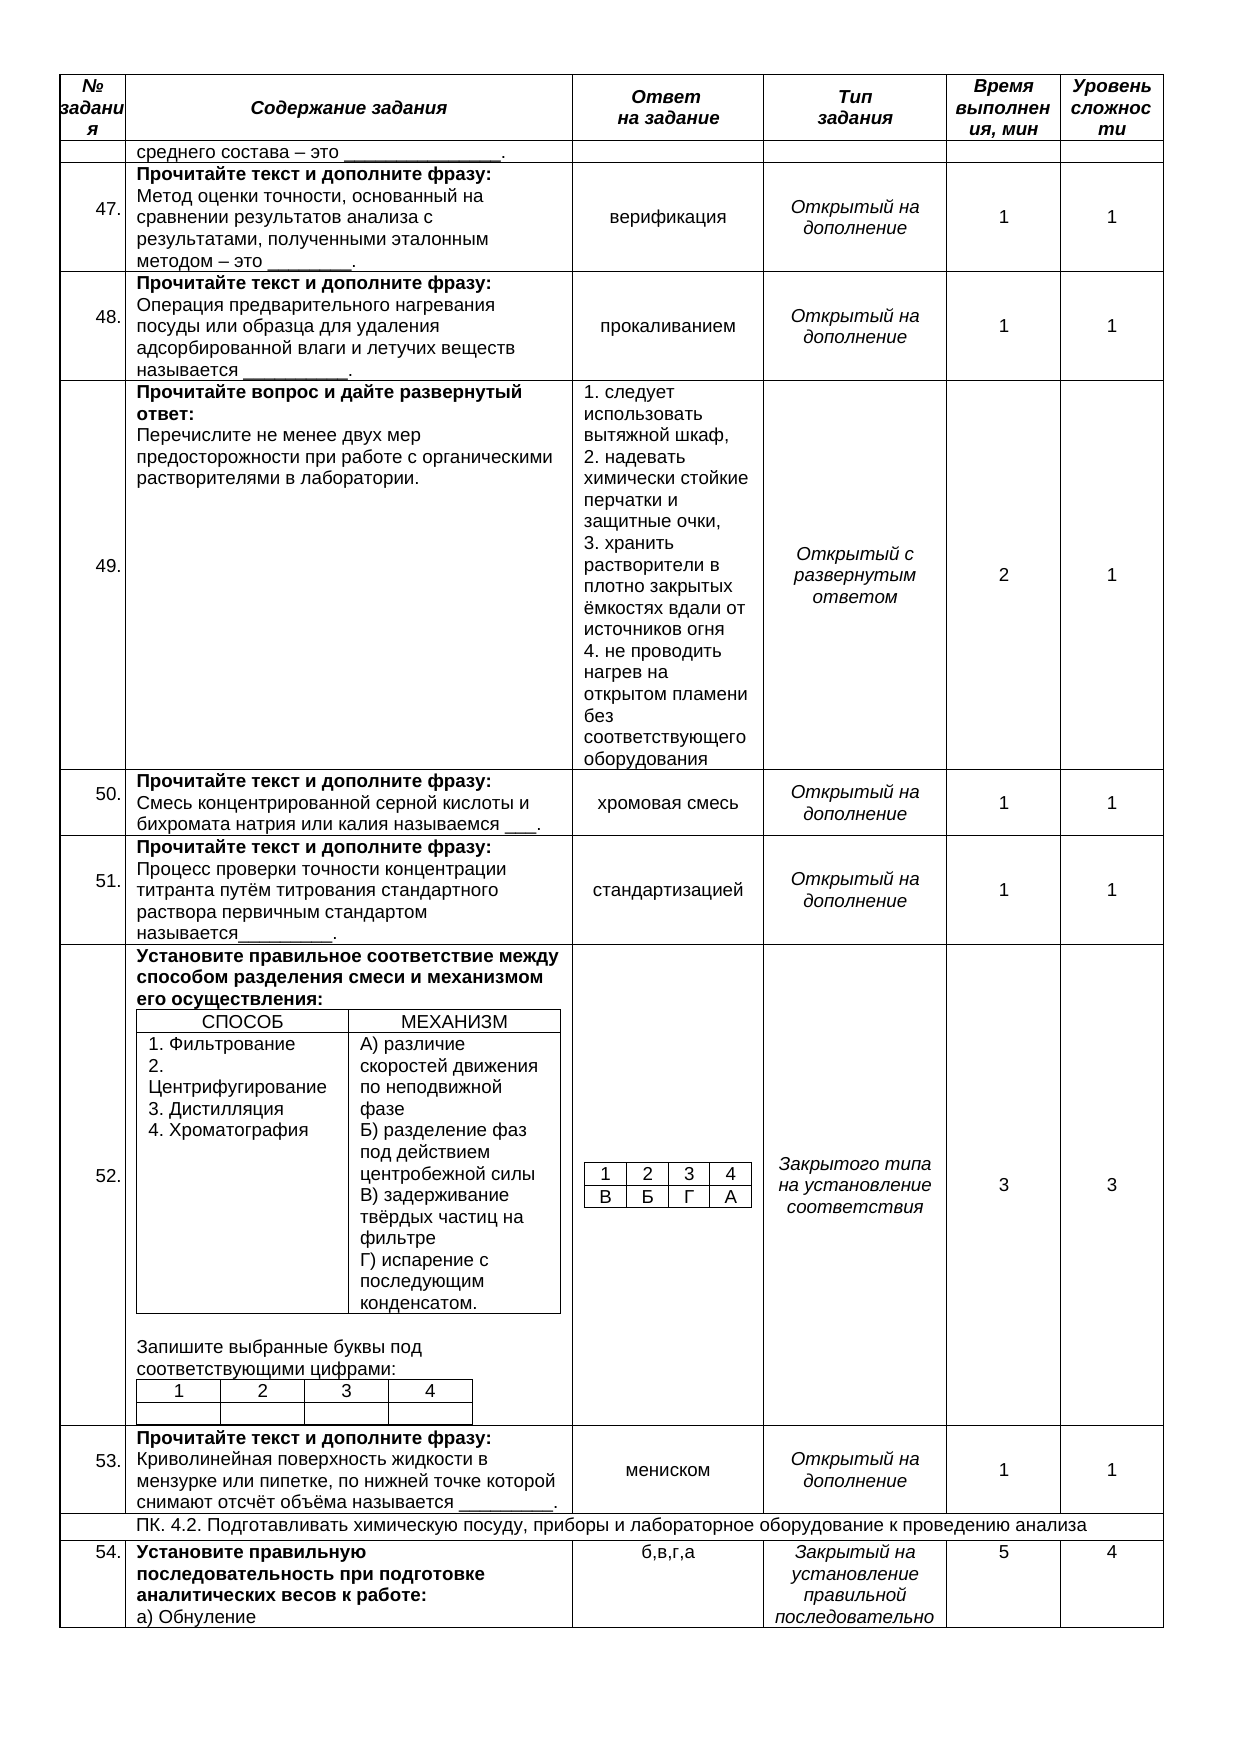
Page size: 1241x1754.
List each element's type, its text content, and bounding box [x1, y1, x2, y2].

table_cell [61, 1426, 125, 1513]
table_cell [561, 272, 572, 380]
table_cell 5 [947, 1541, 1060, 1627]
table_cell Закрытого типа на установление соответствия [764, 945, 946, 1425]
table_cell Открытый с развернутым ответом [764, 381, 946, 769]
table_cell 1 [947, 836, 1060, 944]
table_cell 1 [947, 163, 1060, 271]
table_cell 1 [1061, 272, 1163, 380]
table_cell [573, 141, 763, 162]
table_cell 1 [1061, 141, 1163, 162]
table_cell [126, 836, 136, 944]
table_cell [61, 141, 125, 162]
table_cell [61, 770, 125, 835]
table_cell верификация [573, 163, 763, 271]
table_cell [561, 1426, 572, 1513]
table_cell [61, 272, 125, 380]
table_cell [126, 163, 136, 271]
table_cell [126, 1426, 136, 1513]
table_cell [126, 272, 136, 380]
table_cell Открытый на дополнение [764, 272, 946, 380]
table_cell ПК. 4.2. Подготавливать химическую посуду, приборы и лабораторное оборудование к проведению анализа [61, 1514, 1163, 1540]
table_cell Открытый на дополнение [764, 836, 946, 944]
table_header Уровень сложности [1061, 75, 1163, 139]
table_cell [61, 381, 125, 769]
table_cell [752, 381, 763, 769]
table_cell 1 [947, 1426, 1060, 1513]
table_cell 1 [1061, 836, 1163, 944]
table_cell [126, 1541, 572, 1627]
table_cell стандартизацией [573, 836, 763, 944]
table_cell Открытый на дополнение [764, 163, 946, 271]
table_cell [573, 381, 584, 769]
table_cell 1 [947, 770, 1060, 835]
table_cell 3 [947, 945, 1060, 1425]
table_cell 2 [947, 381, 1060, 769]
table_cell 3 [1061, 945, 1163, 1425]
table_cell [61, 1541, 125, 1627]
table_header Содержание задания [126, 75, 572, 139]
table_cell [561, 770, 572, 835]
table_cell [764, 141, 946, 162]
table_cell 1 [947, 141, 1060, 162]
table_cell б,в,г,а [573, 1541, 763, 1627]
table_cell прокаливанием [573, 272, 763, 380]
table_cell [573, 945, 763, 1425]
table_cell Прочитайте вопрос и дайте развернутый ответ: Перечислите не менее двух мер предосторожности при работе с органическими растворителями в лаборатории. [126, 381, 572, 769]
table_cell [61, 945, 125, 1425]
table_cell [61, 163, 125, 271]
table_header Время выполнения, мин [947, 75, 1060, 139]
table_cell мениском [573, 1426, 763, 1513]
table_cell Установите правильное соответствие между способом разделения смеси и механизмом его осуществления: Запишите выбранные буквы под соответствующими цифрами: [126, 945, 572, 1425]
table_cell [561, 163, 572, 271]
table_cell 1 [1061, 1426, 1163, 1513]
table_cell хромовая смесь [573, 770, 763, 835]
table_cell Открытый на дополнение [764, 1426, 946, 1513]
table_cell 4 [1061, 1541, 1163, 1627]
table_cell 1 [1061, 163, 1163, 271]
table_header Ответ на задание [573, 75, 763, 139]
table_cell 1 [1061, 770, 1163, 835]
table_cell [764, 1541, 946, 1627]
table_cell [61, 836, 125, 944]
table_cell 1 [947, 272, 1060, 380]
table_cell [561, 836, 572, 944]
table_cell 1 [1061, 381, 1163, 769]
table_header № задания [61, 75, 125, 139]
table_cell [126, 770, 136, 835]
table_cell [126, 141, 572, 162]
table_header Тип задания [764, 75, 946, 139]
table_cell Открытый на дополнение [764, 770, 946, 835]
